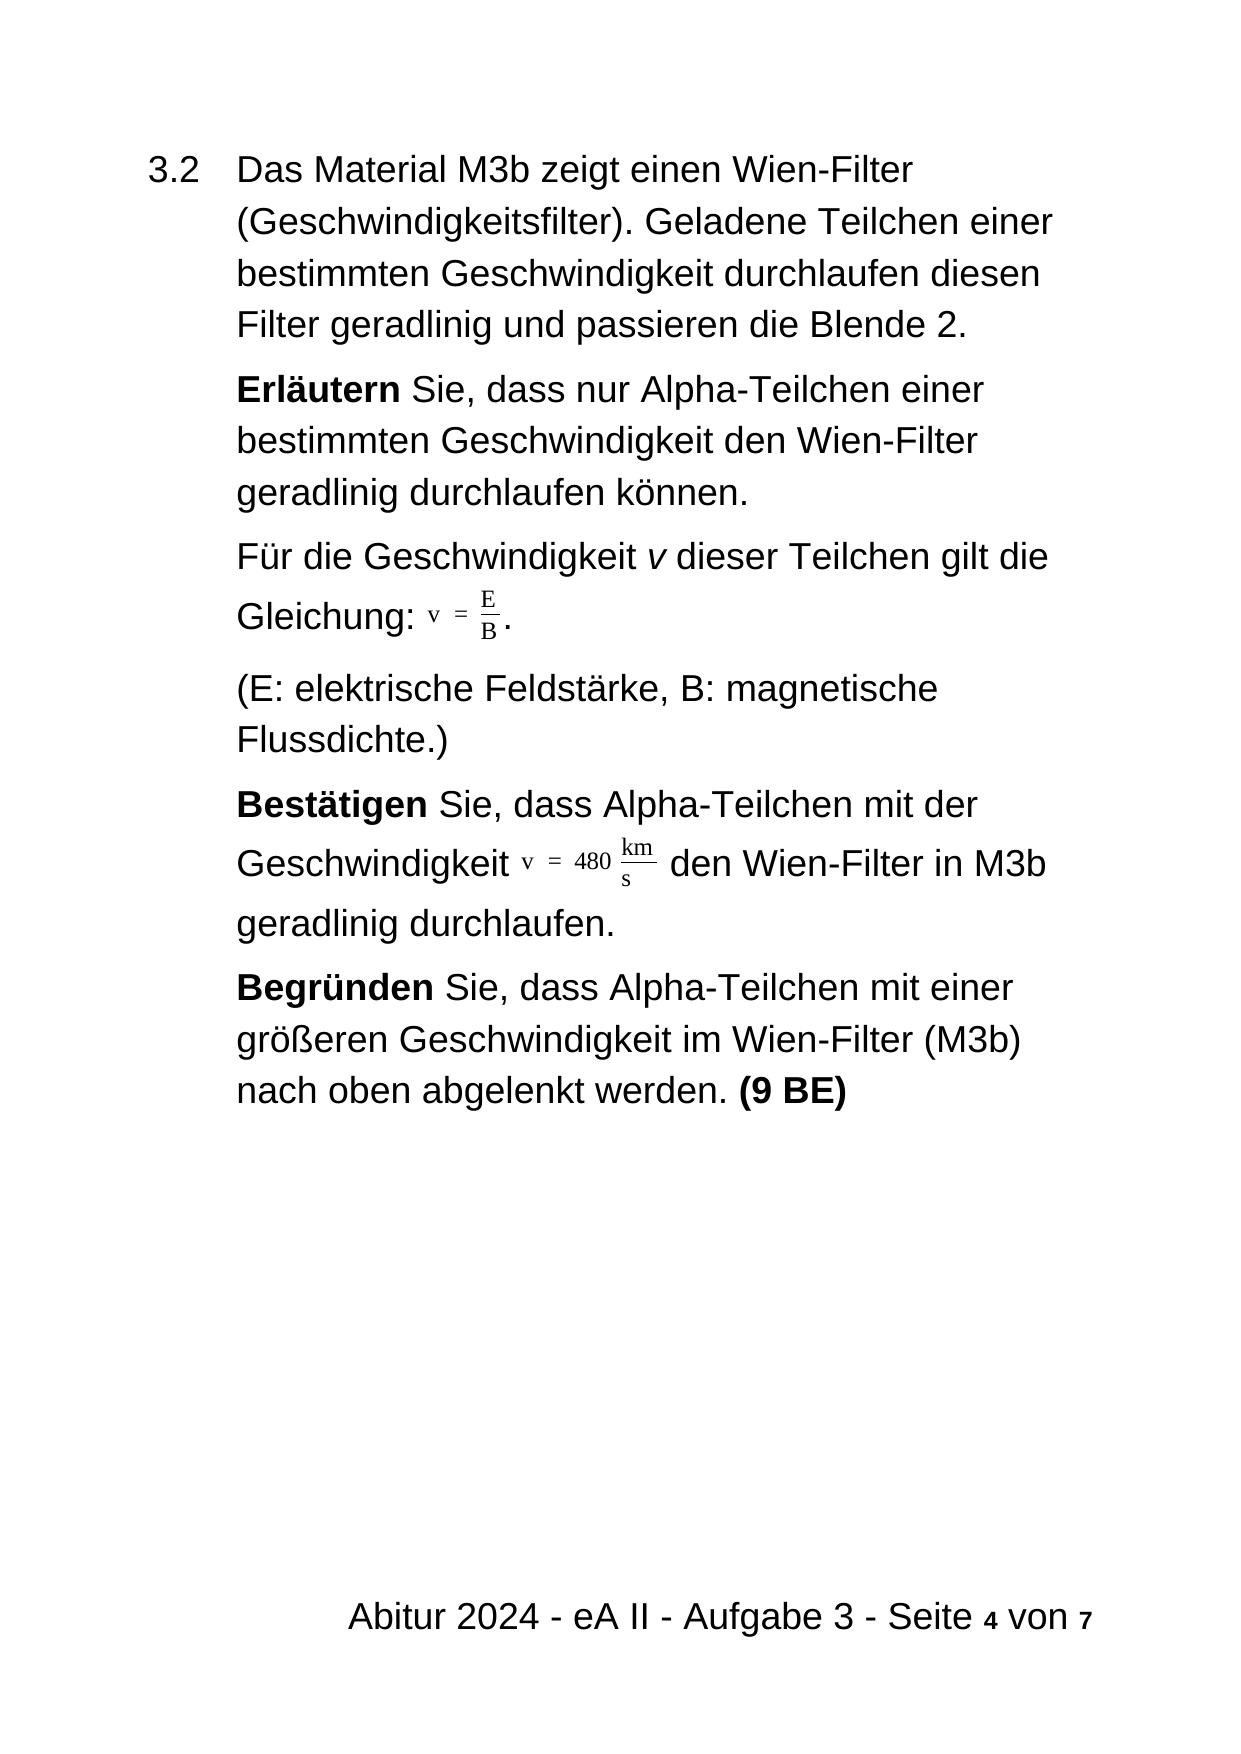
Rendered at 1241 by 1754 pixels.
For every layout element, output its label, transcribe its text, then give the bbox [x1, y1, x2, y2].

list (E: elektrische Feldstärke, B: magnetische Flussdichte.) [236, 666, 1093, 761]
list Bestätigen Sie, dass Alpha-Teilchen mit der Geschwindigkeit den Wien-Filter in M3b geradlinig durchlaufen. [236, 782, 1093, 944]
list Für die Geschwindigkeit v dieser Teilchen gilt die Gleichung: . [236, 534, 1093, 645]
list Erläutern Sie, dass nur Alpha-Teilchen einer bestimmten Geschwindigkeit den Wien-Filter geradlinig durchlaufen können. [236, 367, 1093, 513]
list 3.2 Das Material M3b zeigt einen Wien-Filter (Geschwindigkeitsfilter). Geladene Teilchen einer bestimmten Geschwindigkeit durchlaufen diesen Filter geradlinig und passieren die Blende 2. [148, 148, 1093, 346]
list Begründen Sie, dass Alpha-Teilchen mit einer größeren Geschwindigkeit im Wien-Filter (M3b) nach oben abgelenkt werden. (9 BE) [236, 965, 1093, 1112]
